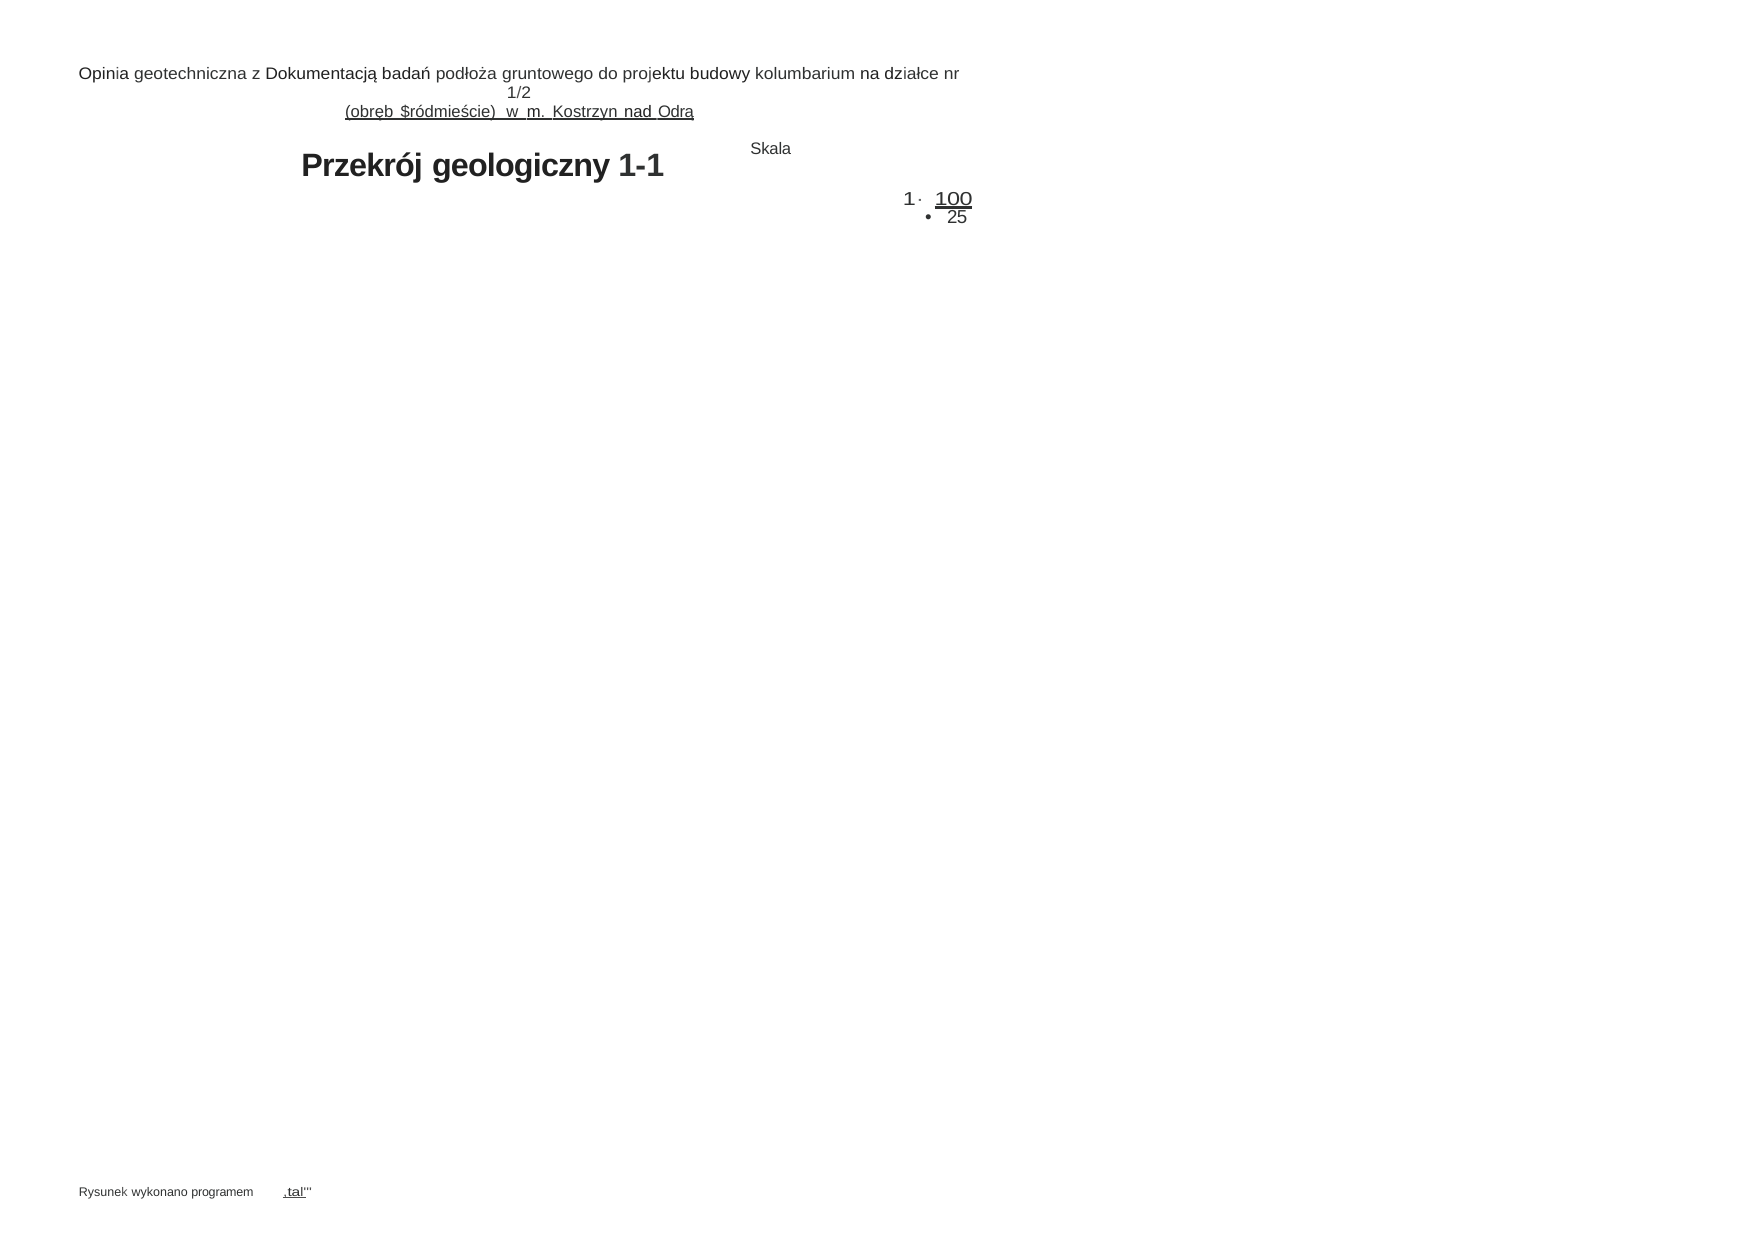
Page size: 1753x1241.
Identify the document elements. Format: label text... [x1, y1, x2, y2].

text Przekrój geologiczny 1-1 Skala [94, 138, 998, 184]
text (obręb $ródmieście) w m. Kostrzyn nad Odrą [74, 102, 965, 121]
list 25 [39, 209, 967, 227]
text Opinia geotechniczna z Dokumentacją badań podłoża gruntowego do projektu budowy kolumbarium na działce nr 1/2 [73, 64, 965, 102]
text 1· 100 [39, 191, 973, 209]
